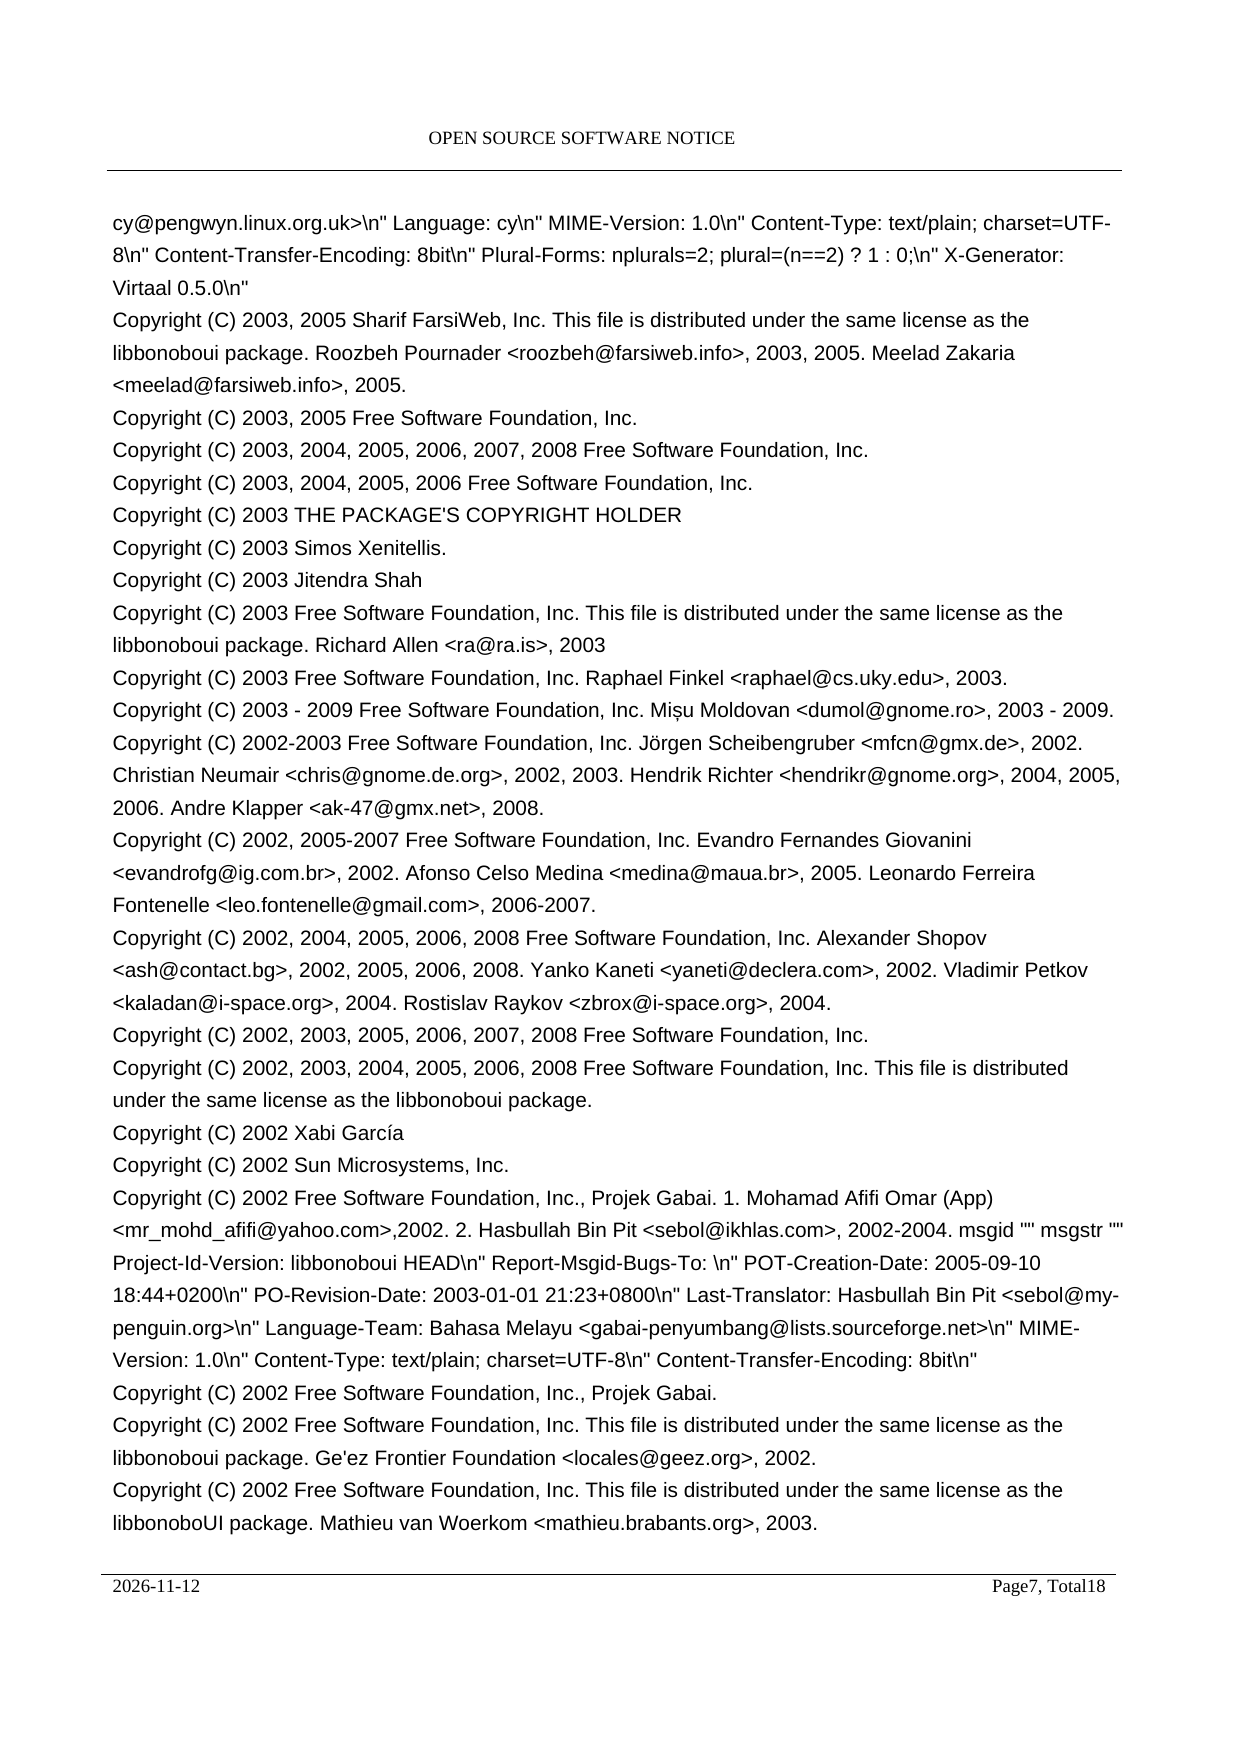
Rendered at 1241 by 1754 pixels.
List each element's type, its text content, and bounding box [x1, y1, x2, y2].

text Copyright (C) 2003 Free Software Foundation, Inc. Raphael Finkel <raphael@cs.uky.edu>, 2003. [112, 661, 1128, 694]
text Copyright (C) 2003 Free Software Foundation, Inc. This file is distributed under the same license as the libbonoboui package. Richard Allen <ra@ra.is>, 2003 [112, 596, 1128, 661]
text Copyright (C) 2003, 2004, 2005, 2006 Free Software Foundation, Inc. [112, 466, 1128, 499]
text Copyright (C) 2002, 2005-2007 Free Software Foundation, Inc. Evandro Fernandes Giovanini <evandrofg@ig.com.br>, 2002. Afonso Celso Medina <medina@maua.br>, 2005. Leonardo Ferreira Fontenelle <leo.fontenelle@gmail.com>, 2006-2007. [112, 824, 1128, 921]
text Copyright (C) 2003, 2004, 2005, 2006, 2007, 2008 Free Software Foundation, Inc. [112, 434, 1128, 466]
text Copyright (C) 2002, 2003, 2005, 2006, 2007, 2008 Free Software Foundation, Inc. [112, 1019, 1128, 1051]
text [112, 206, 1128, 304]
text Copyright (C) 2002, 2003, 2004, 2005, 2006, 2008 Free Software Foundation, Inc. This file is distributed under the same license as the libbonoboui package. [112, 1051, 1128, 1116]
text Copyright (C) 2002 Free Software Foundation, Inc., Projek Gabai. 1. Mohamad Afifi Omar (App) <mr_mohd_afifi@yahoo.com>,2002. 2. Hasbullah Bin Pit <sebol@ikhlas.com>, 2002-2004. msgid "" msgstr "" Project-Id-Version: libbonoboui HEAD\n" Report-Msgid-Bugs-To: \n" POT-Creation-Date: 2005-09-10 18:44+0200\n" PO-Revision-Date: 2003-01-01 21:23+0800\n" Last-Translator: Hasbullah Bin Pit <sebol@my-penguin.org>\n" Language-Team: Bahasa Melayu <gabai-penyumbang@lists.sourceforge.net>\n" MIME-Version: 1.0\n" Content-Type: text/plain; charset=UTF-8\n" Content-Transfer-Encoding: 8bit\n" [112, 1181, 1128, 1376]
text Copyright (C) 2002-2003 Free Software Foundation, Inc. Jörgen Scheibengruber <mfcn@gmx.de>, 2002. Christian Neumair <chris@gnome.de.org>, 2002, 2003. Hendrik Richter <hendrikr@gnome.org>, 2004, 2005, 2006. Andre Klapper <ak-47@gmx.net>, 2008. [112, 726, 1128, 824]
text Copyright (C) 2002 Xabi García [112, 1116, 1128, 1149]
text Copyright (C) 2002 Free Software Foundation, Inc., Projek Gabai. [112, 1376, 1128, 1409]
text Copyright (C) 2003 Simos Xenitellis. [112, 531, 1128, 564]
text Copyright (C) 2002 Free Software Foundation, Inc. This file is distributed under the same license as the libbonoboUI package. Mathieu van Woerkom <mathieu.brabants.org>, 2003. [112, 1474, 1128, 1571]
text Copyright (C) 2003 THE PACKAGE'S COPYRIGHT HOLDER [112, 499, 1128, 531]
text Copyright (C) 2003, 2005 Free Software Foundation, Inc. [112, 401, 1128, 434]
text Copyright (C) 2002, 2004, 2005, 2006, 2008 Free Software Foundation, Inc. Alexander Shopov <ash@contact.bg>, 2002, 2005, 2006, 2008. Yanko Kaneti <yaneti@declera.com>, 2002. Vladimir Petkov <kaladan@i-space.org>, 2004. Rostislav Raykov <zbrox@i-space.org>, 2004. [112, 921, 1128, 1019]
text Copyright (C) 2002 Free Software Foundation, Inc. This file is distributed under the same license as the libbonoboui package. Ge'ez Frontier Foundation <locales@geez.org>, 2002. [112, 1409, 1128, 1474]
text Copyright (C) 2003 Jitendra Shah [112, 564, 1128, 596]
text Copyright (C) 2003, 2005 Sharif FarsiWeb, Inc. This file is distributed under the same license as the libbonoboui package. Roozbeh Pournader <roozbeh@farsiweb.info>, 2003, 2005. Meelad Zakaria <meelad@farsiweb.info>, 2005. [112, 304, 1128, 401]
text Copyright (C) 2002 Sun Microsystems, Inc. [112, 1149, 1128, 1181]
text Copyright (C) 2003 - 2009 Free Software Foundation, Inc. Mișu Moldovan <dumol@gnome.ro>, 2003 - 2009. [112, 694, 1128, 726]
